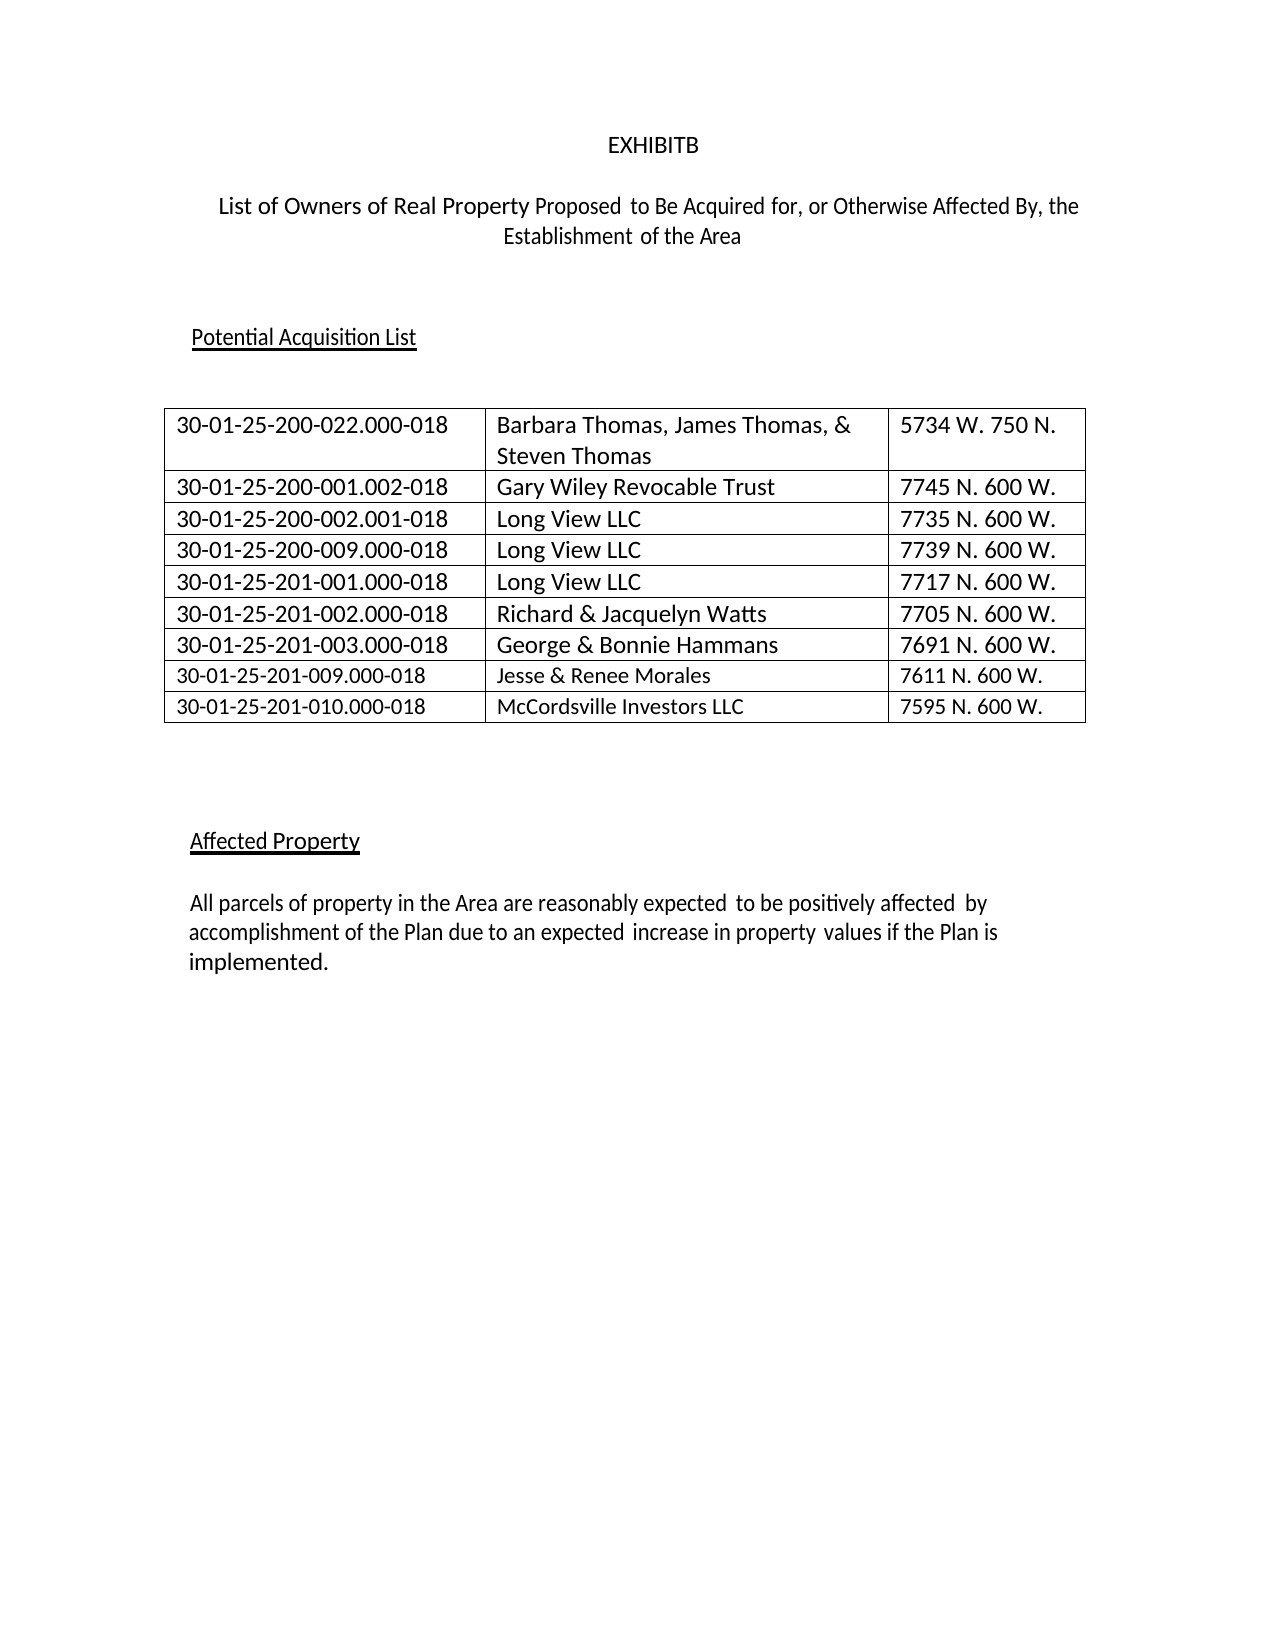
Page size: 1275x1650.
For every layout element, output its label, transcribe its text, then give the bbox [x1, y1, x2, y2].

table_cell 30-01-25-201-001.000-018 [165, 566, 485, 597]
table_cell 30-01-25-201-009.000-018 [165, 661, 485, 691]
text All parcels of property in the Area are reasonably expected to be positively affected by accomplishment of the Plan due to an expected increase in property values if the Plan is implemented. [188, 887, 1129, 977]
table_cell 7705 N. 600 W. [889, 598, 1085, 628]
table_cell 30-01-25-200-002.001-018 [165, 503, 485, 533]
table_cell 7611 N. 600 W. [889, 661, 1085, 691]
table_header Barbara Thomas, James Thomas, & Steven Thomas [486, 409, 888, 470]
table_cell 7739 N. 600 W. [889, 535, 1085, 565]
table_cell 7717 N. 600 W. [889, 566, 1085, 597]
table_cell 7595 N. 600 W. [889, 692, 1085, 722]
table_cell Long View LLC [486, 503, 888, 533]
table_cell 30-01-25-200-001.002-018 [165, 471, 485, 502]
text Potential Acquisition List [191, 321, 1002, 352]
table_header 30-01-25-200-022.000-018 [165, 409, 485, 470]
table_cell 30-01-25-201-003.000-018 [165, 629, 485, 660]
table_cell George & Bonnie Hammans [486, 629, 888, 660]
text EXHIBITB [251, 129, 1056, 159]
table_cell Long View LLC [486, 535, 888, 565]
table_cell 30-01-25-201-002.000-018 [165, 598, 485, 628]
table_cell Long View LLC [486, 566, 888, 597]
table_cell 30-01-25-200-009.000-018 [165, 535, 485, 565]
table_cell 7735 N. 600 W. [889, 503, 1085, 533]
table_cell 7745 N. 600 W. [889, 471, 1085, 502]
table_cell McCordsville Investors LLC [486, 692, 888, 722]
table_cell Gary Wiley Revocable Trust [486, 471, 888, 502]
table_cell Jesse & Renee Morales [486, 661, 888, 691]
table_cell Richard & Jacquelyn Watts [486, 598, 888, 628]
table_cell 30-01-25-201-010.000-018 [165, 692, 485, 722]
table_header 5734 W. 750 N. [889, 409, 1085, 470]
text Affected Property [190, 825, 1129, 856]
text List of Owners of Real Property Proposed to Be Acquired for, or Otherwise Affected By, the Establishment of the Area [121, 191, 1124, 251]
table_cell 7691 N. 600 W. [889, 629, 1085, 660]
